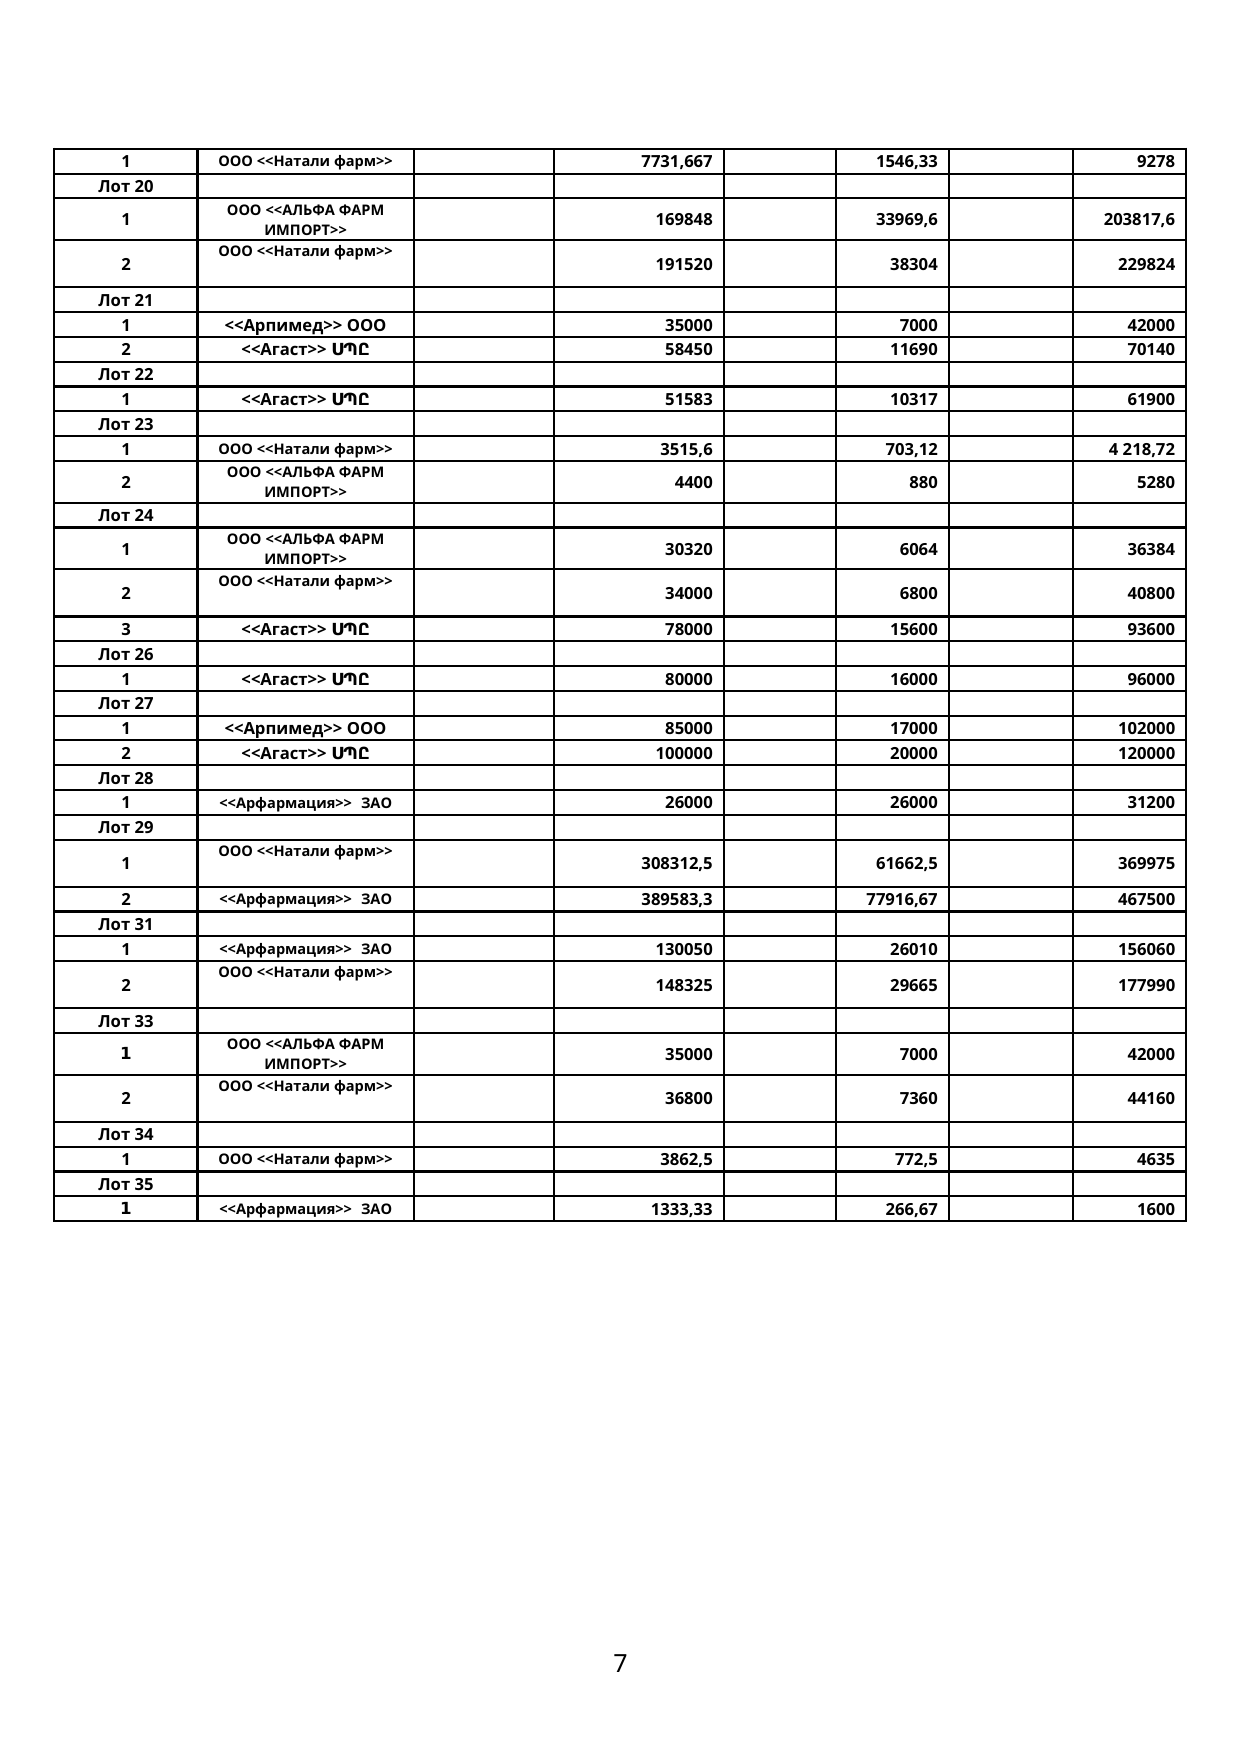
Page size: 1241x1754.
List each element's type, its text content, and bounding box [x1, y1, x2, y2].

table_cell ООО <<Натали фарм>> [199, 437, 413, 460]
table_cell 102000 [1074, 717, 1185, 739]
table_cell [725, 437, 835, 460]
table_cell [725, 937, 835, 960]
table_cell <<Агаст>> ՍՊԸ [199, 741, 413, 764]
table_cell ООО <<Натали фарм>> [199, 150, 413, 172]
table_cell [199, 412, 413, 435]
table_cell 1600 [1074, 1197, 1185, 1220]
table_cell [199, 1123, 413, 1146]
table_cell [950, 529, 1072, 568]
table_cell [725, 642, 835, 665]
table_cell 7000 [837, 313, 948, 336]
table_cell [415, 667, 553, 690]
table_cell [950, 150, 1072, 172]
table_cell 11690 [837, 338, 948, 361]
table_cell 229824 [1074, 241, 1185, 286]
table_cell [1074, 1123, 1185, 1146]
table_cell 10317 [837, 388, 948, 410]
table_cell [415, 692, 553, 714]
table_cell Лот 33 [55, 1009, 196, 1032]
table_cell [725, 241, 835, 286]
table_cell 130050 [555, 937, 723, 960]
table_cell [1074, 913, 1185, 935]
table_cell 7000 [837, 1034, 948, 1074]
table_cell 1 [55, 150, 196, 172]
table_cell [725, 1148, 835, 1170]
table_cell [950, 618, 1072, 640]
table_cell 369975 [1074, 841, 1185, 886]
table_cell [199, 1009, 413, 1032]
table_cell Лот 21 [55, 288, 196, 311]
table_cell ООО <<Натали фарм>> [199, 962, 413, 1007]
table_cell [725, 1123, 835, 1146]
table_cell 389583,3 [555, 888, 723, 910]
table_cell [555, 692, 723, 714]
table_cell 26000 [837, 791, 948, 814]
table_cell [950, 1009, 1072, 1032]
table_cell [199, 363, 413, 385]
table_cell [1074, 504, 1185, 526]
table_cell 3862,5 [555, 1148, 723, 1170]
table_cell [555, 175, 723, 197]
table_cell [555, 1173, 723, 1195]
table_cell [1074, 1009, 1185, 1032]
table_cell [415, 962, 553, 1007]
table_cell 120000 [1074, 741, 1185, 764]
table_cell 51583 [555, 388, 723, 410]
table_cell [950, 816, 1072, 838]
table_cell [950, 667, 1072, 690]
table_cell [725, 288, 835, 311]
table_cell [415, 741, 553, 764]
table_cell 33969,6 [837, 199, 948, 239]
table_cell [950, 363, 1072, 385]
table_cell [415, 766, 553, 789]
table_cell [725, 913, 835, 935]
table_cell 4400 [555, 462, 723, 502]
table_cell [725, 816, 835, 838]
table_cell 1 [55, 313, 196, 336]
table_cell Лот 22 [55, 363, 196, 385]
table_cell [1074, 816, 1185, 838]
table_cell [950, 1076, 1072, 1121]
table_cell 40800 [1074, 570, 1185, 615]
table_cell [950, 504, 1072, 526]
table_cell 1 [55, 1197, 196, 1220]
table_cell [555, 913, 723, 935]
table_cell <<Арпимед>> ООО [199, 717, 413, 739]
table_cell <<Агаст>> ՍՊԸ [199, 618, 413, 640]
table_cell [950, 570, 1072, 615]
table_cell 2 [55, 241, 196, 286]
table_cell [837, 1009, 948, 1032]
table_cell [950, 642, 1072, 665]
table_cell [725, 504, 835, 526]
table_cell 34000 [555, 570, 723, 615]
table_cell 191520 [555, 241, 723, 286]
table_cell [555, 1123, 723, 1146]
table_cell [415, 338, 553, 361]
table_cell [725, 313, 835, 336]
table_cell 16000 [837, 667, 948, 690]
table_cell Лот 20 [55, 175, 196, 197]
table_cell 1 [55, 841, 196, 886]
table_cell [415, 1076, 553, 1121]
table_cell 96000 [1074, 667, 1185, 690]
table_cell [725, 570, 835, 615]
table_cell 36384 [1074, 529, 1185, 568]
table_cell [415, 913, 553, 935]
table_cell 20000 [837, 741, 948, 764]
table_cell [950, 241, 1072, 286]
table_cell [837, 1123, 948, 1146]
table_cell [555, 412, 723, 435]
table_cell 9278 [1074, 150, 1185, 172]
table_cell 1 [55, 388, 196, 410]
table_cell [199, 692, 413, 714]
table_cell Лот 34 [55, 1123, 196, 1146]
table_cell [415, 618, 553, 640]
table_cell 1 [55, 1148, 196, 1170]
table_cell 2 [55, 962, 196, 1007]
table_cell ООО <<Натали фарм>> [199, 570, 413, 615]
table_cell [725, 1076, 835, 1121]
table_cell Лот 35 [55, 1173, 196, 1195]
table_cell 70140 [1074, 338, 1185, 361]
table_cell [950, 1197, 1072, 1220]
table_cell [1074, 1173, 1185, 1195]
table_cell [415, 1123, 553, 1146]
table_cell 203817,6 [1074, 199, 1185, 239]
table_cell 2 [55, 1076, 196, 1121]
table_cell Лот 24 [55, 504, 196, 526]
table_cell [950, 1123, 1072, 1146]
table_cell [837, 692, 948, 714]
table_cell [725, 667, 835, 690]
table_cell 1 [55, 937, 196, 960]
table_cell [415, 1197, 553, 1220]
table_cell [950, 1173, 1072, 1195]
table_cell [725, 717, 835, 739]
table_cell [725, 741, 835, 764]
table_cell [415, 388, 553, 410]
table_cell [415, 462, 553, 502]
table_cell 30320 [555, 529, 723, 568]
table_cell [950, 437, 1072, 460]
table_cell 31200 [1074, 791, 1185, 814]
table_cell [950, 338, 1072, 361]
table_cell [415, 241, 553, 286]
table_cell [725, 618, 835, 640]
table_cell <<Агаст>> ՍՊԸ [199, 667, 413, 690]
table_cell [950, 766, 1072, 789]
table_cell [950, 692, 1072, 714]
table_cell [1074, 766, 1185, 789]
table_cell 703,12 [837, 437, 948, 460]
table_cell ООО <<АЛЬФА ФАРМ ИМПОРТ>> [199, 199, 413, 239]
table_cell [950, 888, 1072, 910]
table_cell [415, 816, 553, 838]
table_cell [725, 888, 835, 910]
table_cell [950, 288, 1072, 311]
table_cell [725, 388, 835, 410]
table_cell 6064 [837, 529, 948, 568]
table_cell <<Арфармация>> ЗАО [199, 1197, 413, 1220]
table_cell <<Агаст>> ՍՊԸ [199, 388, 413, 410]
table_cell 177990 [1074, 962, 1185, 1007]
table_cell [725, 841, 835, 886]
table_cell 1 [55, 529, 196, 568]
table_cell [415, 199, 553, 239]
table_cell 2 [55, 888, 196, 910]
table_cell [555, 642, 723, 665]
table_cell [837, 504, 948, 526]
table_cell [950, 937, 1072, 960]
table_cell ООО <<АЛЬФА ФАРМ ИМПОРТ>> [199, 529, 413, 568]
table_cell <<Арпимед>> ООО [199, 313, 413, 336]
table_cell 1 [55, 199, 196, 239]
table_cell [950, 199, 1072, 239]
table_cell [555, 766, 723, 789]
table_cell Лот 27 [55, 692, 196, 714]
table_cell Лот 31 [55, 913, 196, 935]
table_cell [837, 363, 948, 385]
table_cell [837, 175, 948, 197]
table_cell 467500 [1074, 888, 1185, 910]
table_cell [950, 913, 1072, 935]
table_cell [837, 412, 948, 435]
table_cell 42000 [1074, 313, 1185, 336]
table_cell [415, 570, 553, 615]
table_cell 2 [55, 338, 196, 361]
table_cell 1546,33 [837, 150, 948, 172]
table_cell [199, 766, 413, 789]
table_cell <<Арфармация>> ЗАО [199, 888, 413, 910]
table_cell [837, 1173, 948, 1195]
table_cell [950, 717, 1072, 739]
table_cell ООО <<Натали фарм>> [199, 241, 413, 286]
table_cell [415, 150, 553, 172]
table_cell ООО <<АЛЬФА ФАРМ ИМПОРТ>> [199, 1034, 413, 1074]
table_cell [199, 288, 413, 311]
table_cell [199, 816, 413, 838]
table_cell [1074, 692, 1185, 714]
table_cell [725, 338, 835, 361]
table_cell [415, 313, 553, 336]
table_cell 100000 [555, 741, 723, 764]
table_cell 4635 [1074, 1148, 1185, 1170]
table_cell 169848 [555, 199, 723, 239]
table_cell [837, 816, 948, 838]
table_cell 38304 [837, 241, 948, 286]
table_cell [725, 175, 835, 197]
table_cell 4 218,72 [1074, 437, 1185, 460]
table_cell Лот 29 [55, 816, 196, 838]
table_cell 2 [55, 570, 196, 615]
table_cell [415, 642, 553, 665]
table_cell 44160 [1074, 1076, 1185, 1121]
table_cell 61900 [1074, 388, 1185, 410]
table_cell 58450 [555, 338, 723, 361]
table_cell [1074, 412, 1185, 435]
table_cell [415, 175, 553, 197]
table_cell [950, 462, 1072, 502]
table_cell [725, 462, 835, 502]
table_cell [725, 199, 835, 239]
table_cell [199, 504, 413, 526]
table_cell ООО <<Натали фарм>> [199, 1148, 413, 1170]
table_cell 1 [55, 1034, 196, 1074]
table_cell 26010 [837, 937, 948, 960]
table_cell [725, 791, 835, 814]
table_cell 26000 [555, 791, 723, 814]
table_cell [415, 437, 553, 460]
table_cell [415, 1034, 553, 1074]
table_cell [837, 766, 948, 789]
table_cell 42000 [1074, 1034, 1185, 1074]
table_cell 308312,5 [555, 841, 723, 886]
table_cell 78000 [555, 618, 723, 640]
table_cell [415, 529, 553, 568]
table_cell [415, 288, 553, 311]
table_cell [555, 288, 723, 311]
table_cell [1074, 288, 1185, 311]
table_cell [950, 841, 1072, 886]
table_cell ООО <<АЛЬФА ФАРМ ИМПОРТ>> [199, 462, 413, 502]
table_cell [415, 504, 553, 526]
table_cell 35000 [555, 313, 723, 336]
table_cell [950, 313, 1072, 336]
table_cell Лот 26 [55, 642, 196, 665]
table_cell [725, 692, 835, 714]
table_cell <<Агаст>> ՍՊԸ [199, 338, 413, 361]
table_cell Лот 28 [55, 766, 196, 789]
table_cell 1 [55, 437, 196, 460]
table_cell 6800 [837, 570, 948, 615]
table_cell [725, 1197, 835, 1220]
table_cell 1 [55, 717, 196, 739]
table_cell [415, 1009, 553, 1032]
table_cell [415, 717, 553, 739]
table_cell 77916,67 [837, 888, 948, 910]
table_cell 3 [55, 618, 196, 640]
table_cell [837, 288, 948, 311]
table_cell 156060 [1074, 937, 1185, 960]
table_cell [415, 841, 553, 886]
table_cell 7360 [837, 1076, 948, 1121]
table_cell 5280 [1074, 462, 1185, 502]
table_cell [725, 363, 835, 385]
table_cell 1333,33 [555, 1197, 723, 1220]
table_cell 1 [55, 791, 196, 814]
table_cell [725, 412, 835, 435]
table_cell ООО <<Натали фарм>> [199, 841, 413, 886]
table_cell 2 [55, 741, 196, 764]
table_cell [950, 1034, 1072, 1074]
table_cell 36800 [555, 1076, 723, 1121]
table_cell 1 [55, 667, 196, 690]
table_cell [199, 1173, 413, 1195]
table_cell [555, 363, 723, 385]
table_cell [950, 741, 1072, 764]
table_cell 2 [55, 462, 196, 502]
table_cell [950, 388, 1072, 410]
table_cell 148325 [555, 962, 723, 1007]
table_cell 3515,6 [555, 437, 723, 460]
table_cell 15600 [837, 618, 948, 640]
table_cell [725, 529, 835, 568]
table_cell 17000 [837, 717, 948, 739]
table_cell [1074, 175, 1185, 197]
table_cell [415, 1148, 553, 1170]
table_cell [725, 1173, 835, 1195]
table_cell <<Арфармация>> ЗАО [199, 791, 413, 814]
table_cell Лот 23 [55, 412, 196, 435]
table_cell [950, 791, 1072, 814]
table_cell [725, 766, 835, 789]
table_cell 85000 [555, 717, 723, 739]
table_cell [415, 888, 553, 910]
table_cell [415, 412, 553, 435]
table_cell [725, 962, 835, 1007]
table_cell 61662,5 [837, 841, 948, 886]
table_cell [950, 175, 1072, 197]
table_cell [725, 1009, 835, 1032]
table_cell [415, 363, 553, 385]
table_cell [199, 175, 413, 197]
table_cell [199, 913, 413, 935]
table_cell 35000 [555, 1034, 723, 1074]
table_cell [725, 1034, 835, 1074]
table_cell 266,67 [837, 1197, 948, 1220]
table_cell 7731,667 [555, 150, 723, 172]
table_cell [837, 642, 948, 665]
table_cell 880 [837, 462, 948, 502]
table_cell [415, 791, 553, 814]
table_cell [555, 816, 723, 838]
table_cell 93600 [1074, 618, 1185, 640]
table_cell 772,5 [837, 1148, 948, 1170]
table_cell [950, 1148, 1072, 1170]
table_cell [950, 962, 1072, 1007]
table_cell [1074, 642, 1185, 665]
table_cell [199, 642, 413, 665]
table_cell [837, 913, 948, 935]
table_cell 29665 [837, 962, 948, 1007]
table_cell [555, 1009, 723, 1032]
table_cell [415, 1173, 553, 1195]
table_cell <<Арфармация>> ЗАО [199, 937, 413, 960]
table_cell [1074, 363, 1185, 385]
table_cell [415, 937, 553, 960]
table_cell ООО <<Натали фарм>> [199, 1076, 413, 1121]
table_cell [725, 150, 835, 172]
table_cell 80000 [555, 667, 723, 690]
table_cell [950, 412, 1072, 435]
table_cell [555, 504, 723, 526]
